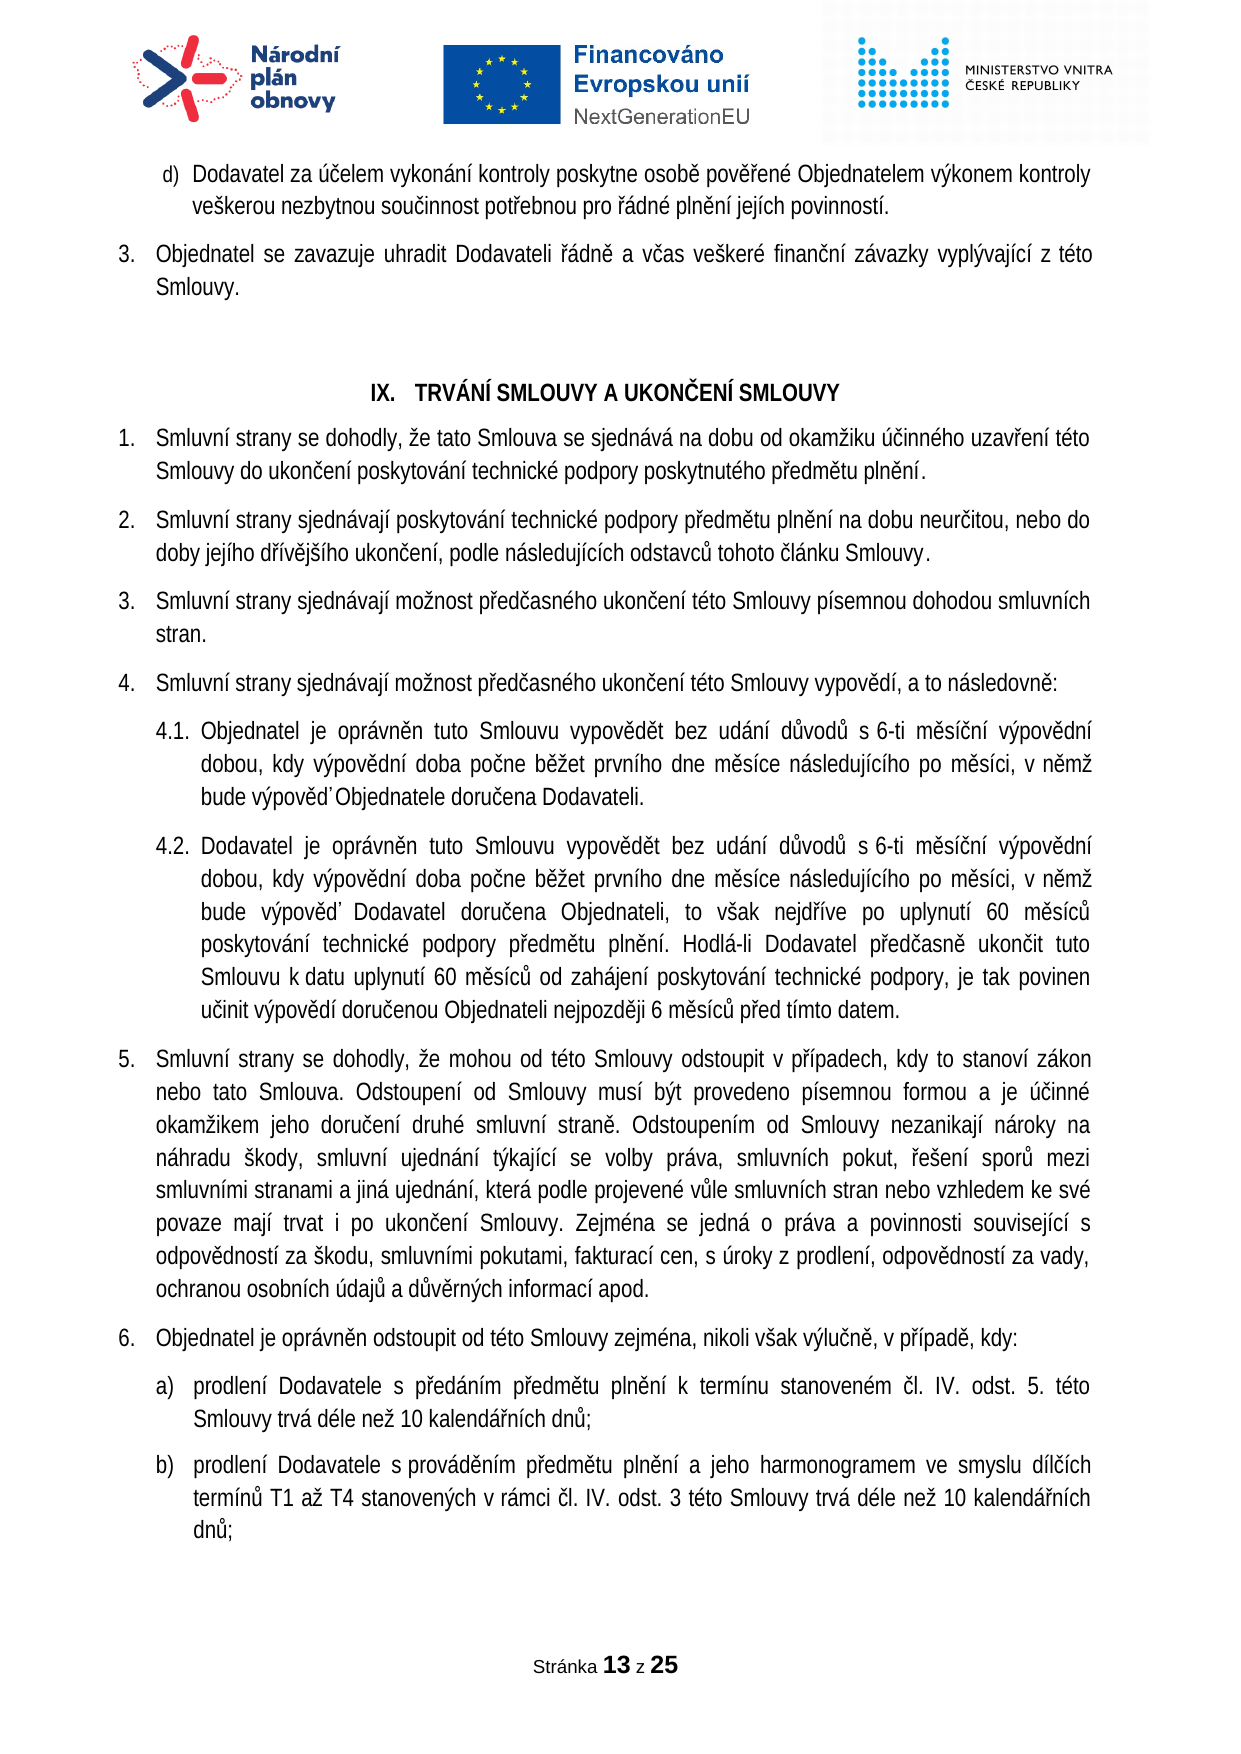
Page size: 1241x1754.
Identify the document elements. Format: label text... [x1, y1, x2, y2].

list Objednatel je oprávněn tuto Smlouvu vypovědět bez udání důvodů s 6-ti měsíční výpovědní dobou, kdy výpovědní doba počne běžet prvního dne měsíce následujícího po měsíci, v němž bude výpověď Objednatele doručena Dodavateli. [156, 716, 1092, 811]
list Smluvní strany se dohodly, že mohou od této Smlouvy odstoupit v případech, kdy to stanoví zákon nebo tato Smlouva. Odstoupení od Smlouvy musí být provedeno písemnou formou a je účinné okamžikem jeho doručení druhé smluvní straně. Odstoupením od Smlouvy nezanikají nároky na náhradu škody, smluvní ujednání týkající se volby práva, smluvních pokut, řešení sporů mezi smluvními stranami a jiná ujednání, která podle projevené vůle smluvních stran nebo vzhledem ke své povaze mají trvat i po ukončení Smlouvy. Zejména se jedná o práva a povinnosti související s odpovědností za škodu, smluvními pokutami, fakturací cen, s úroky z prodlení, odpovědností za vady, ochranou osobních údajů a důvěrných informací apod. [118, 1044, 1092, 1303]
picture [119, 25, 359, 133]
picture [434, 32, 772, 134]
list Smluvní strany sjednávají možnost předčasného ukončení této Smlouvy vypovědí, a to následovně: [118, 668, 1092, 696]
list Smluvní strany sjednávají poskytování technické podpory předmětu plnění na dobu neurčitou, nebo do doby jejího dřívějšího ukončení, podle následujících odstavců tohoto článku Smlouvy. [118, 505, 1092, 566]
list Smluvní strany sjednávají možnost předčasného ukončení této Smlouvy písemnou dohodou smluvních stran. [118, 586, 1092, 648]
list Objednatel se zavazuje uhradit Dodavateli řádně a včas veškeré finanční závazky vyplývající z této Smlouvy. [118, 239, 1092, 300]
list prodlení Dodavatele s prováděním předmětu plnění a jeho harmonogramem ve smyslu dílčích termínů T1 až T4 stanovených v rámci čl. IV. odst. 3 této Smlouvy trvá déle než 10 kalendářních dnů; [156, 1450, 1092, 1544]
picture [820, 0, 1151, 146]
list Smluvní strany se dohodly, že tato Smlouva se sjednává na dobu od okamžiku účinného uzavření této Smlouvy do ukončení poskytování technické podpory poskytnutého předmětu plnění. [118, 423, 1092, 485]
list prodlení Dodavatele s předáním předmětu plnění k termínu stanoveném čl. IV. odst. 5. této Smlouvy trvá déle než 10 kalendářních dnů; [156, 1371, 1092, 1433]
list Objednatel je oprávněn odstoupit od této Smlouvy zejména, nikoli však výlučně, v případě, kdy: [118, 1323, 1092, 1351]
subtitle TRVÁNÍ SMLOUVY A UKONČENÍ SMLOUVY [118, 378, 1092, 407]
list Dodavatel za účelem vykonání kontroly poskytne osobě pověřené Objednatelem výkonem kontroly veškerou nezbytnou součinnost potřebnou pro řádné plnění jejích povinností. [162, 159, 1092, 220]
list Dodavatel je oprávněn tuto Smlouvu vypovědět bez udání důvodů s 6-ti měsíční výpovědní dobou, kdy výpovědní doba počne běžet prvního dne měsíce následujícího po měsíci, v němž bude výpověď Dodavatel doručena Objednateli, to však nejdříve po uplynutí 60 měsíců poskytování technické podpory předmětu plnění. Hodlá-li Dodavatel předčasně ukončit tuto Smlouvu k datu uplynutí 60 měsíců od zahájení poskytování technické podpory, je tak povinen učinit výpovědí doručenou Objednateli nejpozději 6 měsíců před tímto datem. [156, 831, 1092, 1024]
